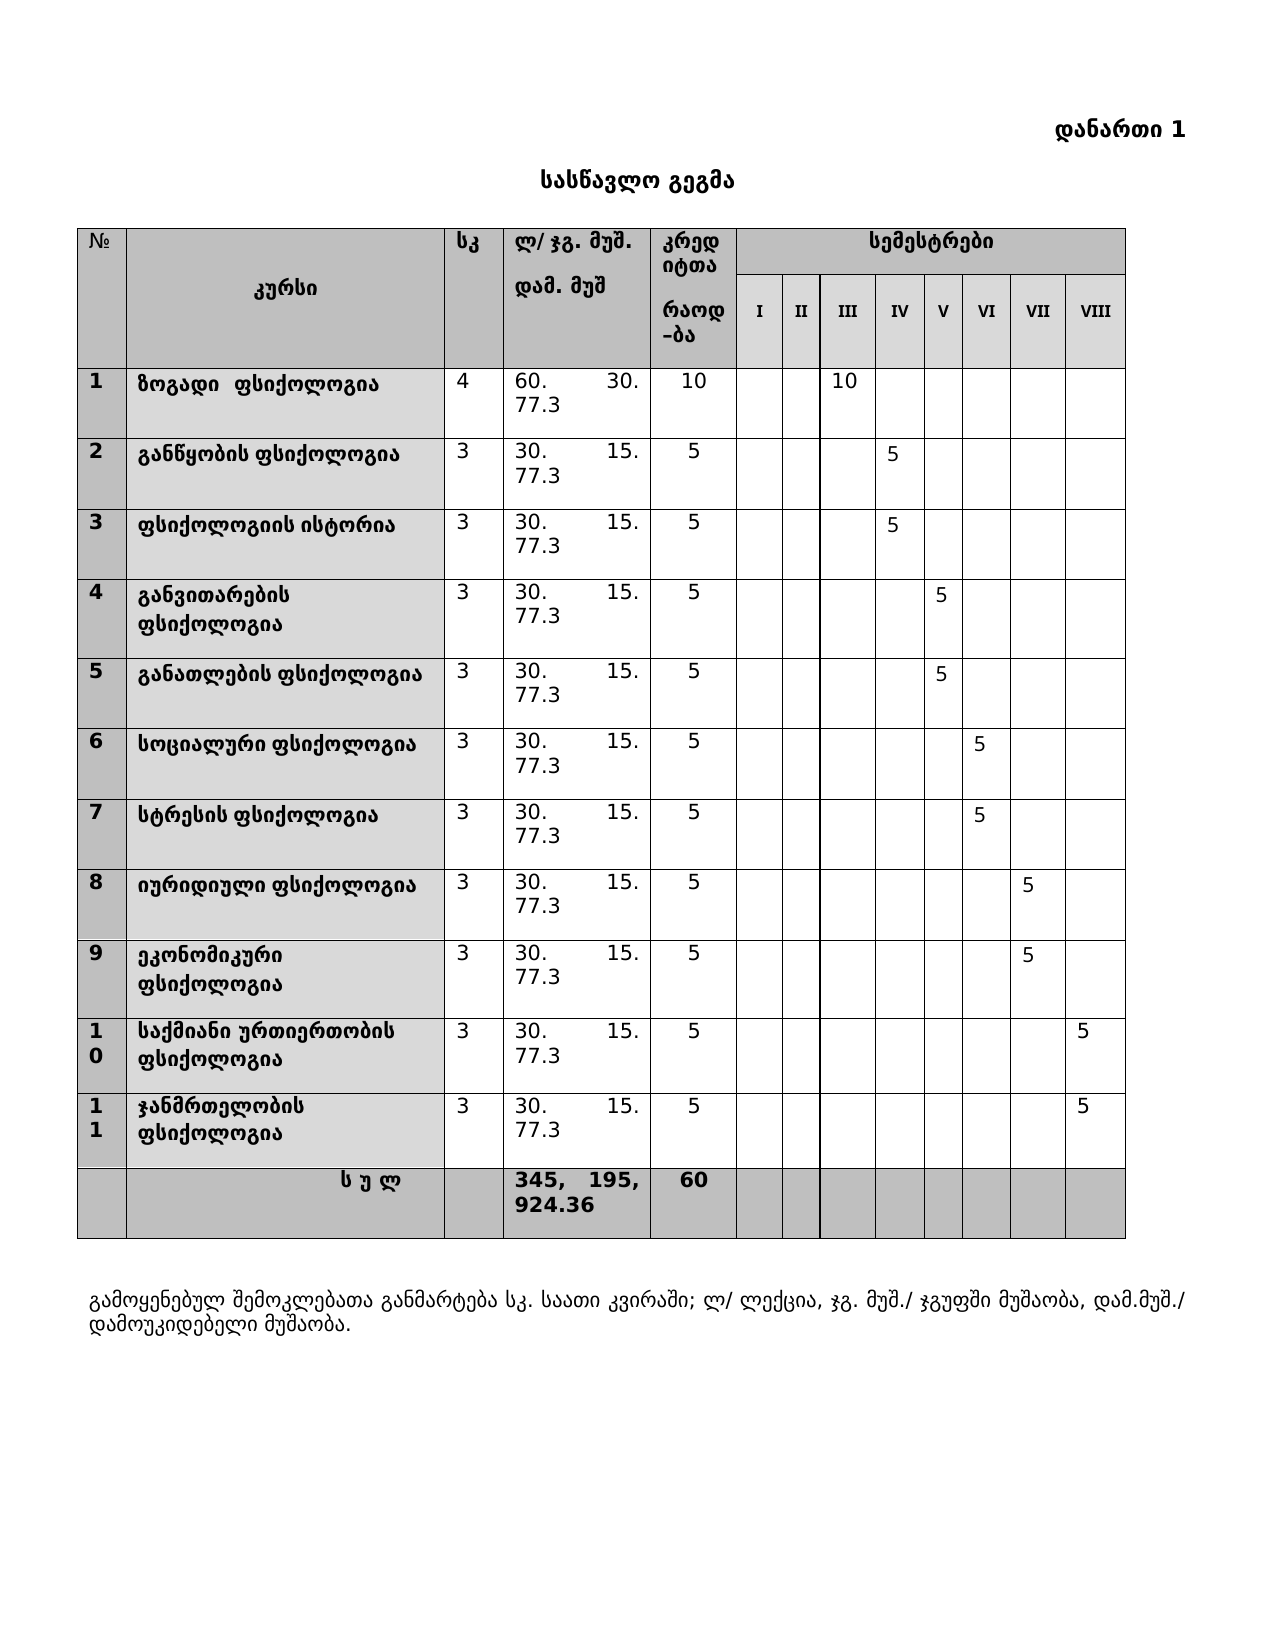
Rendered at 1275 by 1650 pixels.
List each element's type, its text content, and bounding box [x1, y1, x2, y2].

table_cell 5 [651, 1094, 736, 1167]
table_cell [1011, 275, 1065, 368]
table_cell I [737, 275, 782, 368]
table_header სემესტრები [737, 229, 1125, 274]
table_cell [821, 659, 875, 728]
table_header სკ [445, 229, 503, 368]
table_cell [821, 580, 875, 658]
table_cell განვითარების ფსიქოლოგია [127, 580, 444, 658]
table_cell [963, 659, 1010, 728]
table_cell 3 [445, 1019, 503, 1093]
table_cell [963, 870, 1010, 939]
table_cell 10 [78, 1019, 126, 1093]
table_cell [1066, 729, 1125, 799]
table_cell [737, 1169, 782, 1238]
table_cell [963, 439, 1010, 509]
table_cell 345, 195, 924.36 [504, 1169, 650, 1238]
table_cell [783, 941, 819, 1018]
table_cell 4 [78, 580, 126, 658]
table_cell ეკონომიკური ფსიქოლოგია [127, 941, 444, 1018]
table_cell [925, 941, 962, 1018]
table_cell [1066, 659, 1125, 728]
table_cell II [783, 275, 819, 368]
table_cell 1 [78, 369, 126, 438]
table_cell [1011, 1019, 1065, 1093]
table_cell 30. 15. 77.3 [504, 659, 650, 728]
table_cell 9 [78, 941, 126, 1018]
table_cell [737, 1094, 782, 1167]
table_cell [963, 941, 1010, 1018]
table_cell [1066, 1169, 1125, 1238]
table_cell III [821, 275, 875, 368]
table_cell [783, 369, 819, 438]
table_cell 5 [651, 439, 736, 509]
table_cell 5 [1011, 941, 1065, 1018]
table_cell [737, 580, 782, 658]
table_cell [737, 870, 782, 939]
table_cell 3 [445, 580, 503, 658]
table_cell ს უ ლ [127, 1169, 444, 1238]
table_cell [821, 800, 875, 869]
table_cell 30. 15. 77.3 [504, 870, 650, 939]
text სასწავლო გეგმა [89, 167, 1186, 194]
table_cell [737, 729, 782, 799]
table_cell [1011, 580, 1065, 658]
table_cell 5 [78, 659, 126, 728]
table_cell [737, 439, 782, 509]
table_cell ფსიქოლოგიის ისტორია [127, 510, 444, 579]
table_cell [963, 369, 1010, 438]
table_cell 30. 15. 77.3 [504, 439, 650, 509]
table_cell [821, 870, 875, 939]
table_cell 30. 15. 77.3 [504, 580, 650, 658]
table_cell 6 [78, 729, 126, 799]
table_cell 5 [925, 659, 962, 728]
text გამოყენებულ შემოკლებათა განმარტება სკ. საათი კვირაში; ლ/ ლექცია, ჯგ. მუშ./ ჯგუფში მუშაობა, დამ.მუშ./ დამოუკიდებელი მუშაობა. [89, 1288, 1186, 1337]
table_cell 3 [78, 510, 126, 579]
table_cell [821, 1169, 875, 1238]
table_cell 4 [445, 369, 503, 438]
table_cell 5 [651, 659, 736, 728]
table_cell [1066, 580, 1125, 658]
table_cell [821, 941, 875, 1018]
table_cell 10 [651, 369, 736, 438]
table_cell 5 [963, 800, 1010, 869]
table_cell 10 [821, 369, 875, 438]
table_cell 30. 15. 77.3 [504, 800, 650, 869]
table_cell [783, 800, 819, 869]
table_cell [821, 439, 875, 509]
table_cell 3 [445, 870, 503, 939]
table_cell VIII [1066, 275, 1125, 368]
table_cell [821, 729, 875, 799]
table_cell [783, 439, 819, 509]
table_cell [925, 510, 962, 579]
table_cell 5 [651, 941, 736, 1018]
table_cell [1011, 1169, 1065, 1238]
table_cell [78, 1169, 126, 1238]
table_cell 5 [1066, 1019, 1125, 1093]
table_cell 60 [651, 1169, 736, 1238]
table_cell [963, 580, 1010, 658]
table_cell V [925, 275, 962, 368]
table_cell 5 [651, 510, 736, 579]
table_cell [876, 1094, 924, 1167]
table_cell [876, 659, 924, 728]
table_cell [737, 659, 782, 728]
table_cell [1066, 510, 1125, 579]
table_cell [876, 1019, 924, 1093]
table_header № [78, 229, 126, 368]
table_cell 5 [925, 580, 962, 658]
table_cell [737, 1019, 782, 1093]
table_cell 3 [445, 800, 503, 869]
table_cell განწყობის ფსიქოლოგია [127, 439, 444, 509]
table_cell [1011, 800, 1065, 869]
table_cell ჯანმრთელობის ფსიქოლოგია [127, 1094, 444, 1167]
table_cell [963, 1019, 1010, 1093]
table_cell 2 [78, 439, 126, 509]
table_cell IV [876, 275, 924, 368]
table_cell განათლების ფსიქოლოგია [127, 659, 444, 728]
table_cell 7 [78, 800, 126, 869]
table_cell 30. 15. 77.3 [504, 510, 650, 579]
table_cell [963, 510, 1010, 579]
table_cell [821, 510, 875, 579]
table_cell [876, 800, 924, 869]
table_cell [737, 510, 782, 579]
table_cell [963, 1094, 1010, 1167]
table_cell [783, 1019, 819, 1093]
table_cell [876, 369, 924, 438]
table_cell [783, 1169, 819, 1238]
table_cell [783, 1094, 819, 1167]
table_cell 30. 15. 77.3 [504, 941, 650, 1018]
table_cell [876, 870, 924, 939]
table_cell 5 [651, 1019, 736, 1093]
table_header ლ/ ჯგ. მუშ. დამ. მუშ [504, 229, 650, 368]
table_cell 3 [445, 510, 503, 579]
table_cell [1011, 369, 1065, 438]
table_cell 11 [78, 1094, 126, 1167]
table_cell 5 [651, 800, 736, 869]
table_cell [925, 1169, 962, 1238]
table_cell [783, 659, 819, 728]
table_cell [737, 369, 782, 438]
table_cell 3 [445, 659, 503, 728]
table_cell [821, 1094, 875, 1167]
table_cell [925, 439, 962, 509]
table_cell ზოგადი ფსიქოლოგია [127, 369, 444, 438]
table_cell [1066, 941, 1125, 1018]
table_cell [783, 580, 819, 658]
table_cell VI [963, 275, 1010, 368]
table_cell [1011, 439, 1065, 509]
table_cell [783, 870, 819, 939]
table_cell 3 [445, 941, 503, 1018]
table_cell [1011, 1094, 1065, 1167]
table_cell 3 [445, 439, 503, 509]
table_cell [1066, 369, 1125, 438]
table_cell [925, 369, 962, 438]
table_cell 60. 30. 77.3 [504, 369, 650, 438]
table_cell 3 [445, 729, 503, 799]
table_cell [925, 1019, 962, 1093]
table_cell 5 [876, 439, 924, 509]
table_cell [925, 870, 962, 939]
table_cell სტრესის ფსიქოლოგია [127, 800, 444, 869]
table_cell [1066, 870, 1125, 939]
table_cell [925, 1094, 962, 1167]
table_cell [1011, 729, 1065, 799]
table_cell 5 [651, 729, 736, 799]
table_cell 8 [78, 870, 126, 939]
table_cell [876, 1169, 924, 1238]
table_cell [876, 729, 924, 799]
table_cell 30. 15. 77.3 [504, 1094, 650, 1167]
table_cell [737, 941, 782, 1018]
table_cell [1066, 439, 1125, 509]
table_cell [1011, 659, 1065, 728]
table_cell [737, 800, 782, 869]
table_cell 30. 15. 77.3 [504, 1019, 650, 1093]
table_cell [876, 580, 924, 658]
table_cell სოციალური ფსიქოლოგია [127, 729, 444, 799]
table_header კრედიტთა რაოდ–ბა [651, 229, 736, 368]
table_cell 5 [876, 510, 924, 579]
table_cell 5 [1011, 870, 1065, 939]
table_cell [821, 1019, 875, 1093]
table_cell იურიდიული ფსიქოლოგია [127, 870, 444, 939]
table_cell [925, 800, 962, 869]
table_cell [963, 1169, 1010, 1238]
table_cell [1066, 800, 1125, 869]
table_cell 3 [445, 1094, 503, 1167]
table_cell 30. 15. 77.3 [504, 729, 650, 799]
table_cell [783, 729, 819, 799]
table_cell [1011, 510, 1065, 579]
table_cell 5 [651, 870, 736, 939]
text დანართი 1 [89, 116, 1186, 142]
table_cell 5 [1066, 1094, 1125, 1167]
table_cell [445, 1169, 503, 1238]
table_cell [876, 941, 924, 1018]
table_cell 5 [963, 729, 1010, 799]
table_cell საქმიანი ურთიერთობის ფსიქოლოგია [127, 1019, 444, 1093]
table_cell [925, 729, 962, 799]
table_cell [783, 510, 819, 579]
table_header კურსი [127, 229, 444, 368]
table_cell 5 [651, 580, 736, 658]
